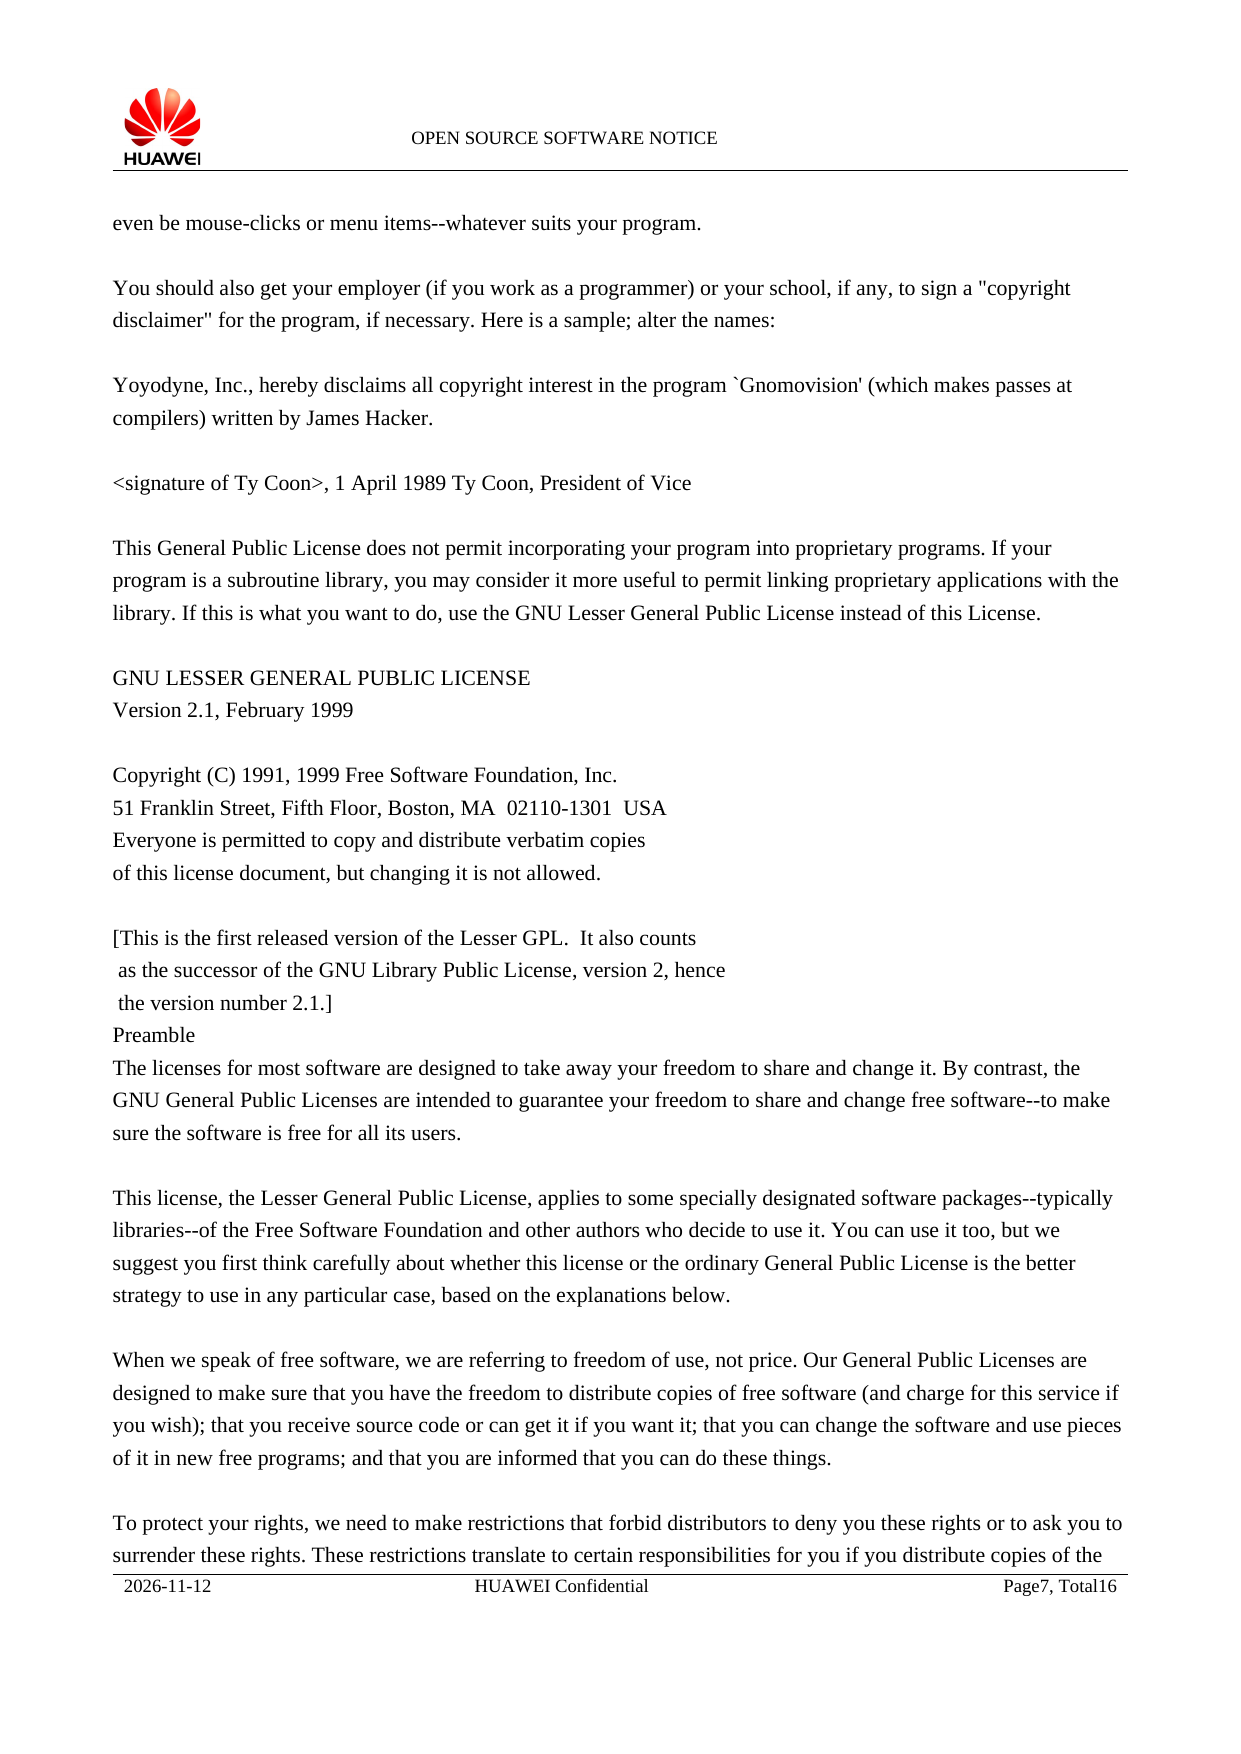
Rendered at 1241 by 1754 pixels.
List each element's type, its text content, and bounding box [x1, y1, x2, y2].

picture [124, 88, 201, 165]
